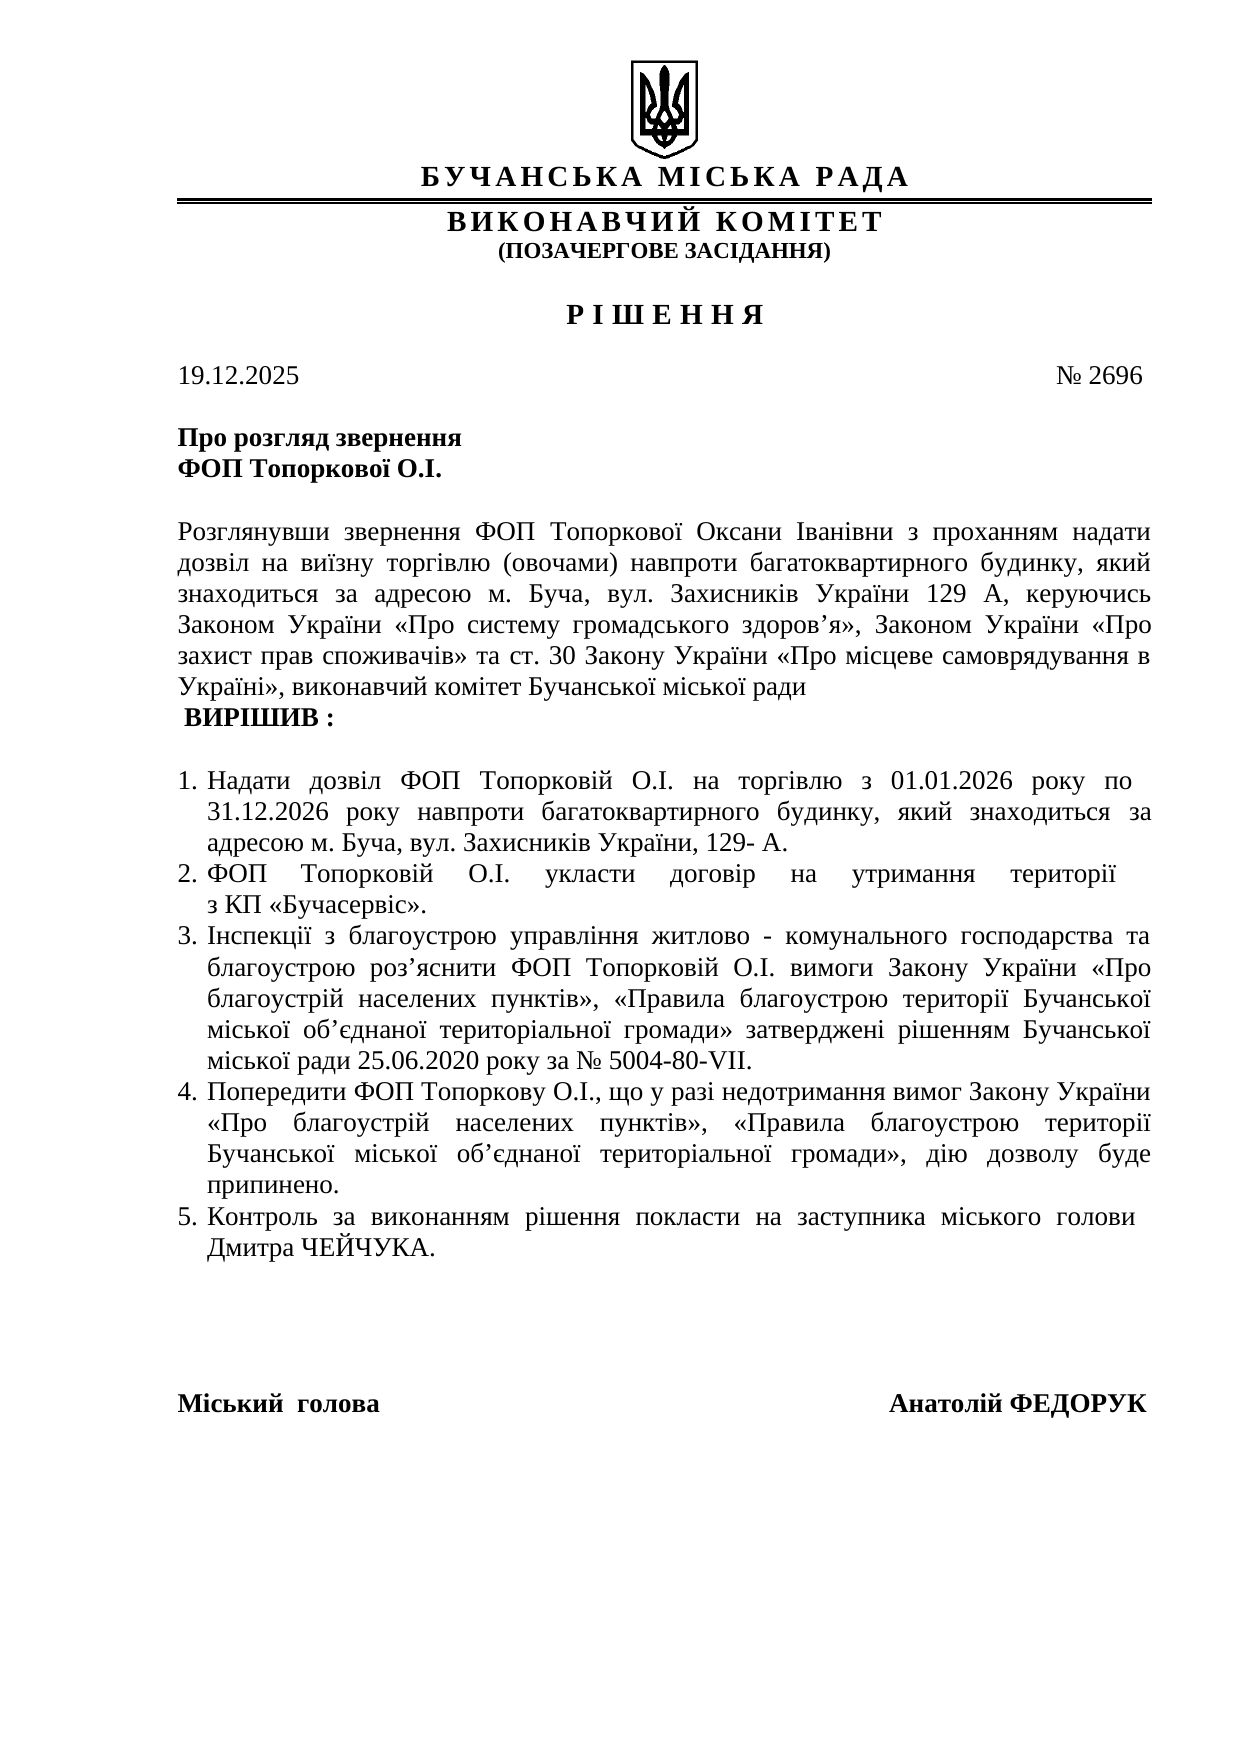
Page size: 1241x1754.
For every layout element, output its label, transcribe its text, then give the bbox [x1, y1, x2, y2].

text РІШЕННЯ [177, 297, 1152, 331]
text ФОП Топоркової О.І. [177, 452, 1152, 483]
text 19.12.2025 № 2696 [177, 359, 1152, 390]
list Попередити ФОП Топоркову О.І., що у разі недотримання вимог Закону України «Про благоустрій населених пунктів», «Правила благоустрою території Бучанської міської об’єднаної територіальної громади», дію дозволу буде припинено. [177, 1075, 1152, 1200]
text Про розгляд звернення [177, 421, 1152, 452]
picture [629, 59, 700, 159]
text ВИРІШИВ : [177, 701, 1152, 733]
list Надати дозвіл ФОП Топорковій О.І. на торгівлю з 01.01.2026 року по 31.12.2026 року навпроти багатоквартирного будинку, який знаходиться за адресою м. Буча, вул. Захисників України, 129- А. [177, 764, 1152, 857]
table_header ВИКОНАВЧИЙ КОМІТЕТ (ПОЗАЧЕРГОВЕ ЗАСІДАННЯ) [177, 204, 1152, 264]
text Міський голова Анатолій ФЕДОРУК [177, 1387, 1152, 1418]
text БУЧАНСЬКА МІСЬКА РАДА [177, 159, 1152, 193]
list Інспекції з благоустрою управління житлово - комунального господарства та благоустрою роз’яснити ФОП Топорковій О.І. вимоги Закону України «Про благоустрій населених пунктів», «Правила благоустрою території Бучанської міської об’єднаної територіальної громади» затверджені рішенням Бучанської міської ради 25.06.2020 року за № 5004-80-VII. [177, 919, 1152, 1075]
text Розглянувши звернення ФОП Топоркової Оксани Іванівни з проханням надати дозвіл на виїзну торгівлю (овочами) навпроти багатоквартирного будинку, який знаходиться за адресою м. Буча, вул. Захисників України 129 А, керуючись Законом України «Про систему громадського здоров’я», Законом України «Про захист прав споживачів» та ст. 30 Закону України «Про місцеве самоврядування в Україні», виконавчий комітет Бучанської міської ради [177, 514, 1152, 701]
list Контроль за виконанням рішення покласти на заступника міського голови Дмитра ЧЕЙЧУКА. [177, 1200, 1152, 1262]
list ФОП Топорковій О.І. укласти договір на утримання території з КП «Бучасервіс». [177, 857, 1152, 919]
